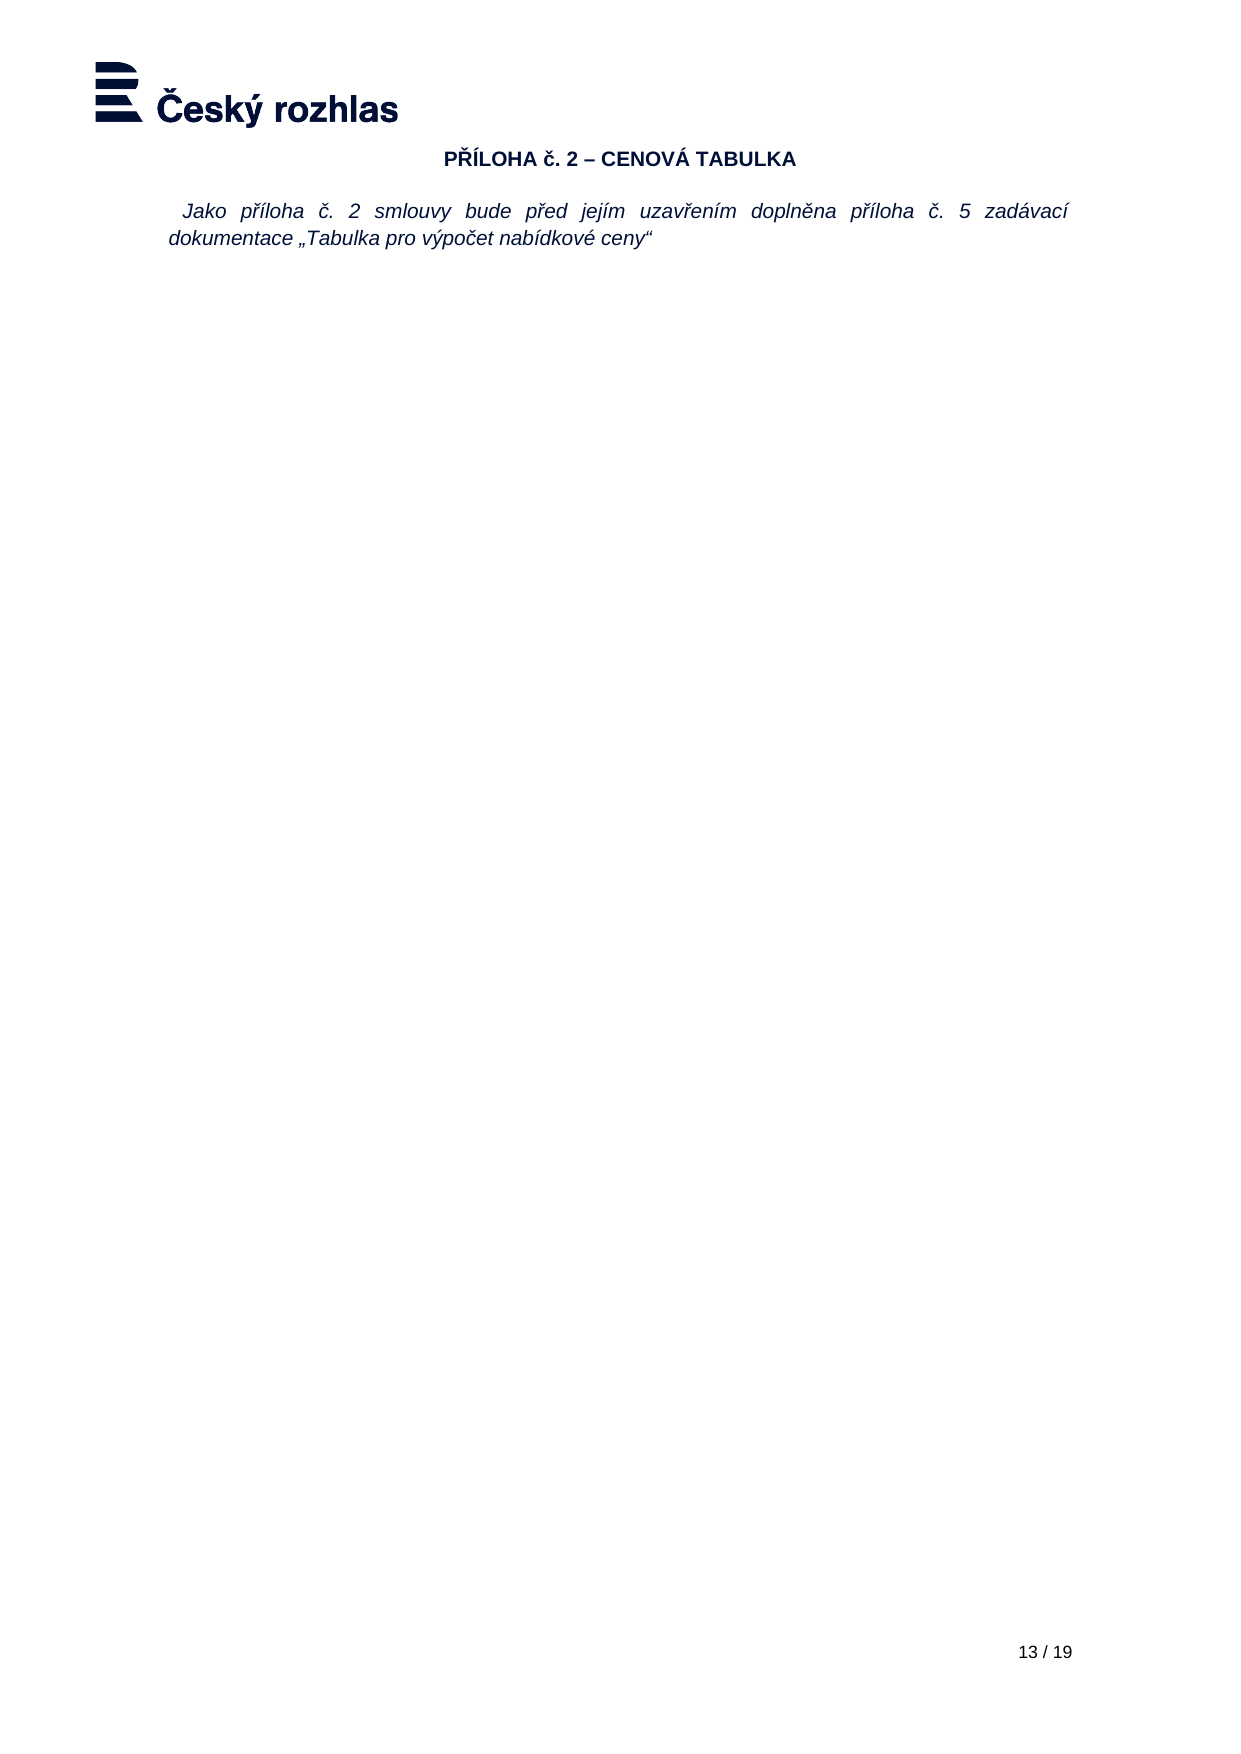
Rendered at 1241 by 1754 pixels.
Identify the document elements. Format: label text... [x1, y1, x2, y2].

picture [95, 62, 398, 128]
text PŘÍLOHA č. 2 – CENOVÁ TABULKA [168, 146, 1072, 172]
text Jako příloha č. 2 smlouvy bude před jejím uzavřením doplněna příloha č. 5 zadávací dokumentace „Tabulka pro výpočet nabídkové ceny“ [168, 198, 1072, 250]
